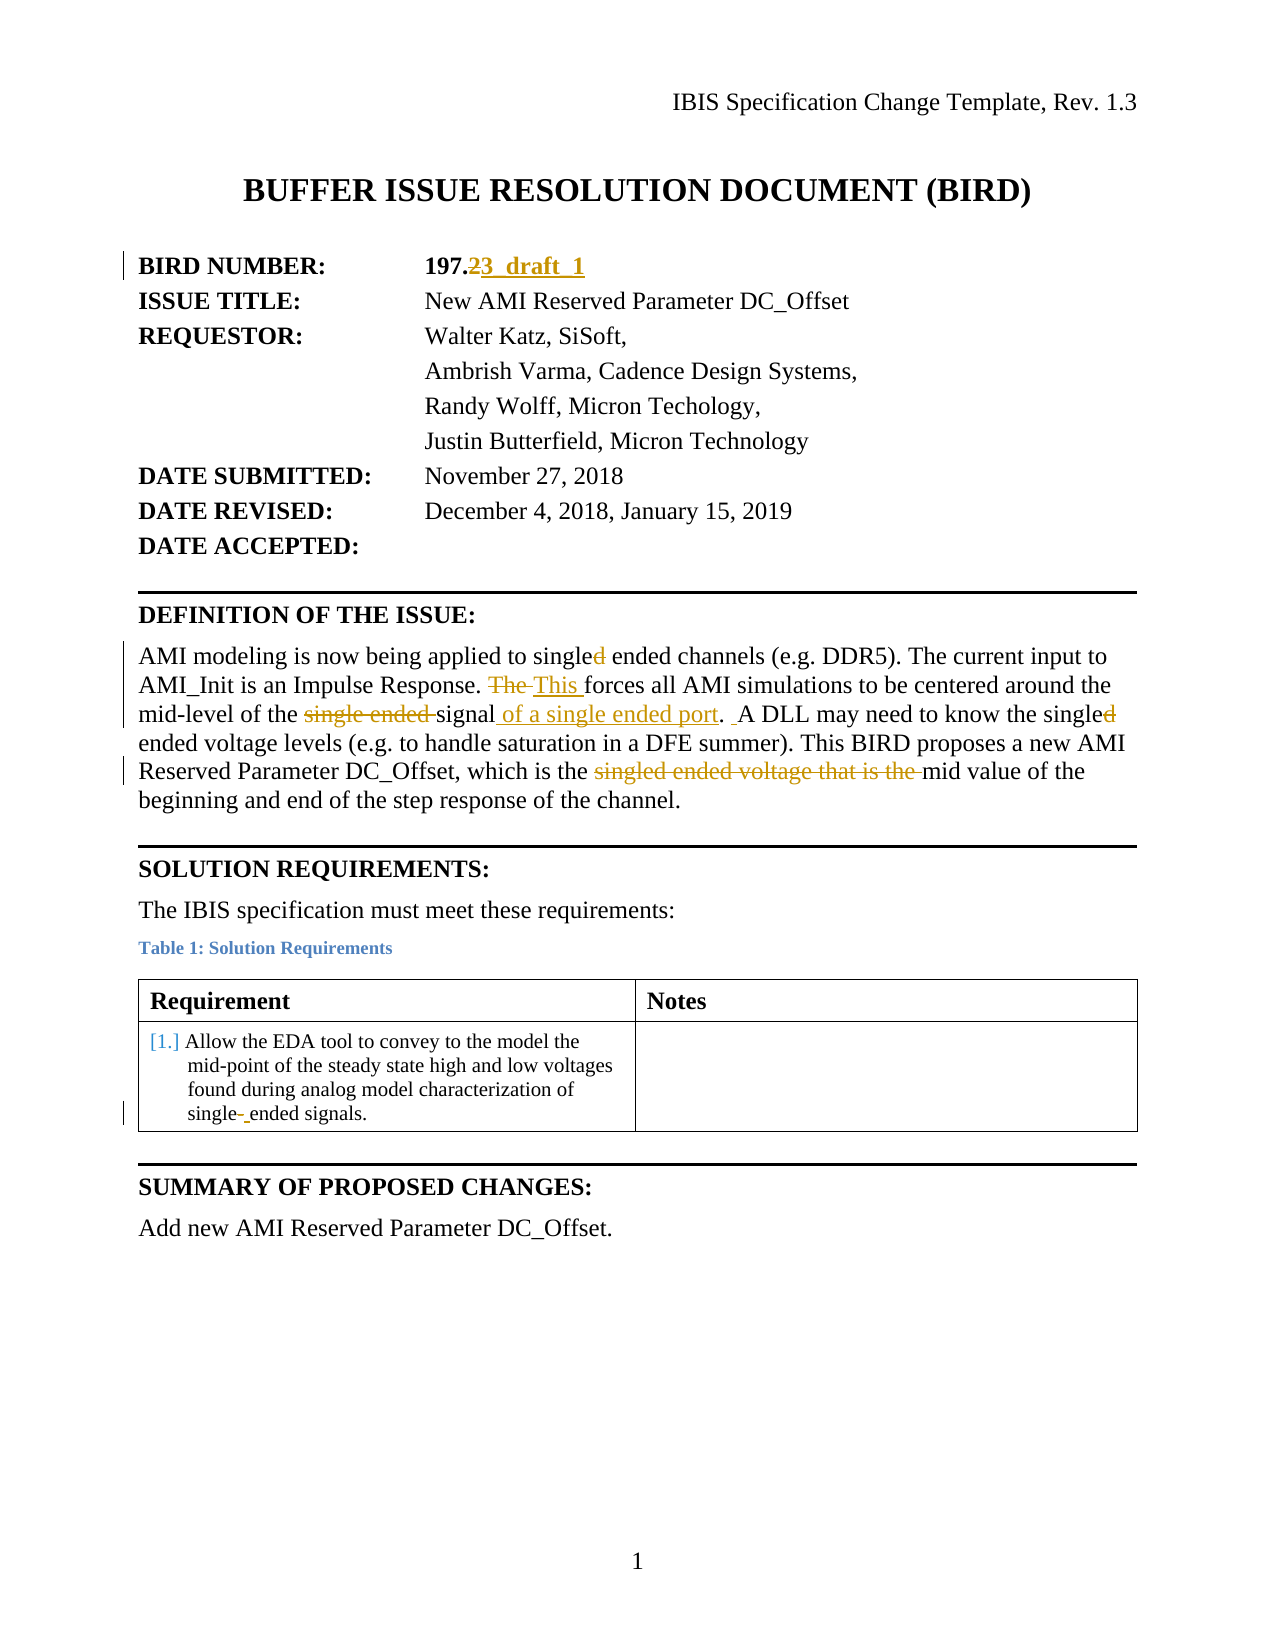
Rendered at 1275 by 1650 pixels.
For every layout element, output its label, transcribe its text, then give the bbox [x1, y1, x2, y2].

table_header Requirement [139, 980, 635, 1021]
table_cell [636, 1022, 1137, 1131]
text DATE ACCEPTED: [138, 531, 1137, 560]
text BIRD NUMBER: 197. [138, 251, 1137, 280]
table_header Notes [636, 980, 1137, 1021]
text SUMMARY OF PROPOSED CHANGES: [138, 1172, 1137, 1201]
text AMI modeling is now being applied to single ended channels (e.g. DDR5). The current input to AMI_Init is an Impulse Response. forces all AMI simulations to be centered around the mid-level of the signal. A DLL may need to know the single ended voltage levels (e.g. to handle saturation in a DFE summer). This BIRD proposes a new AMI Reserved Parameter DC_Offset, which is the mid value of the beginning and end of the step response of the channel. [138, 641, 1137, 814]
text DEFINITION OF THE ISSUE: [138, 600, 1137, 629]
text Randy Wolff, Micron Techology, [424, 391, 1137, 420]
text Justin Butterfield, Micron Technology [424, 426, 1137, 455]
text DATE SUBMITTED: November 27, 2018 [138, 461, 1137, 490]
text Table 1: Solution Requirements [138, 937, 1137, 958]
table_cell Allow the EDA tool to convey to the model the mid-point of the steady state high and low voltages found during analog model characterization of singleended signals. [139, 1022, 635, 1131]
text DATE REVISED: December 4, 2018, January 15, 2019 [138, 496, 1137, 525]
text BUFFER ISSUE RESOLUTION DOCUMENT (BIRD) [138, 170, 1137, 208]
text Ambrish Varma, Cadence Design Systems, [424, 356, 1137, 385]
text ISSUE TITLE: New AMI Reserved Parameter DC_Offset [138, 286, 1137, 315]
text Add new AMI Reserved Parameter DC_Offset. [138, 1213, 1137, 1242]
text SOLUTION REQUIREMENTS: [138, 854, 1137, 883]
text REQUESTOR: Walter Katz, SiSoft, [138, 321, 1137, 350]
text The IBIS specification must meet these requirements: [138, 895, 1137, 924]
